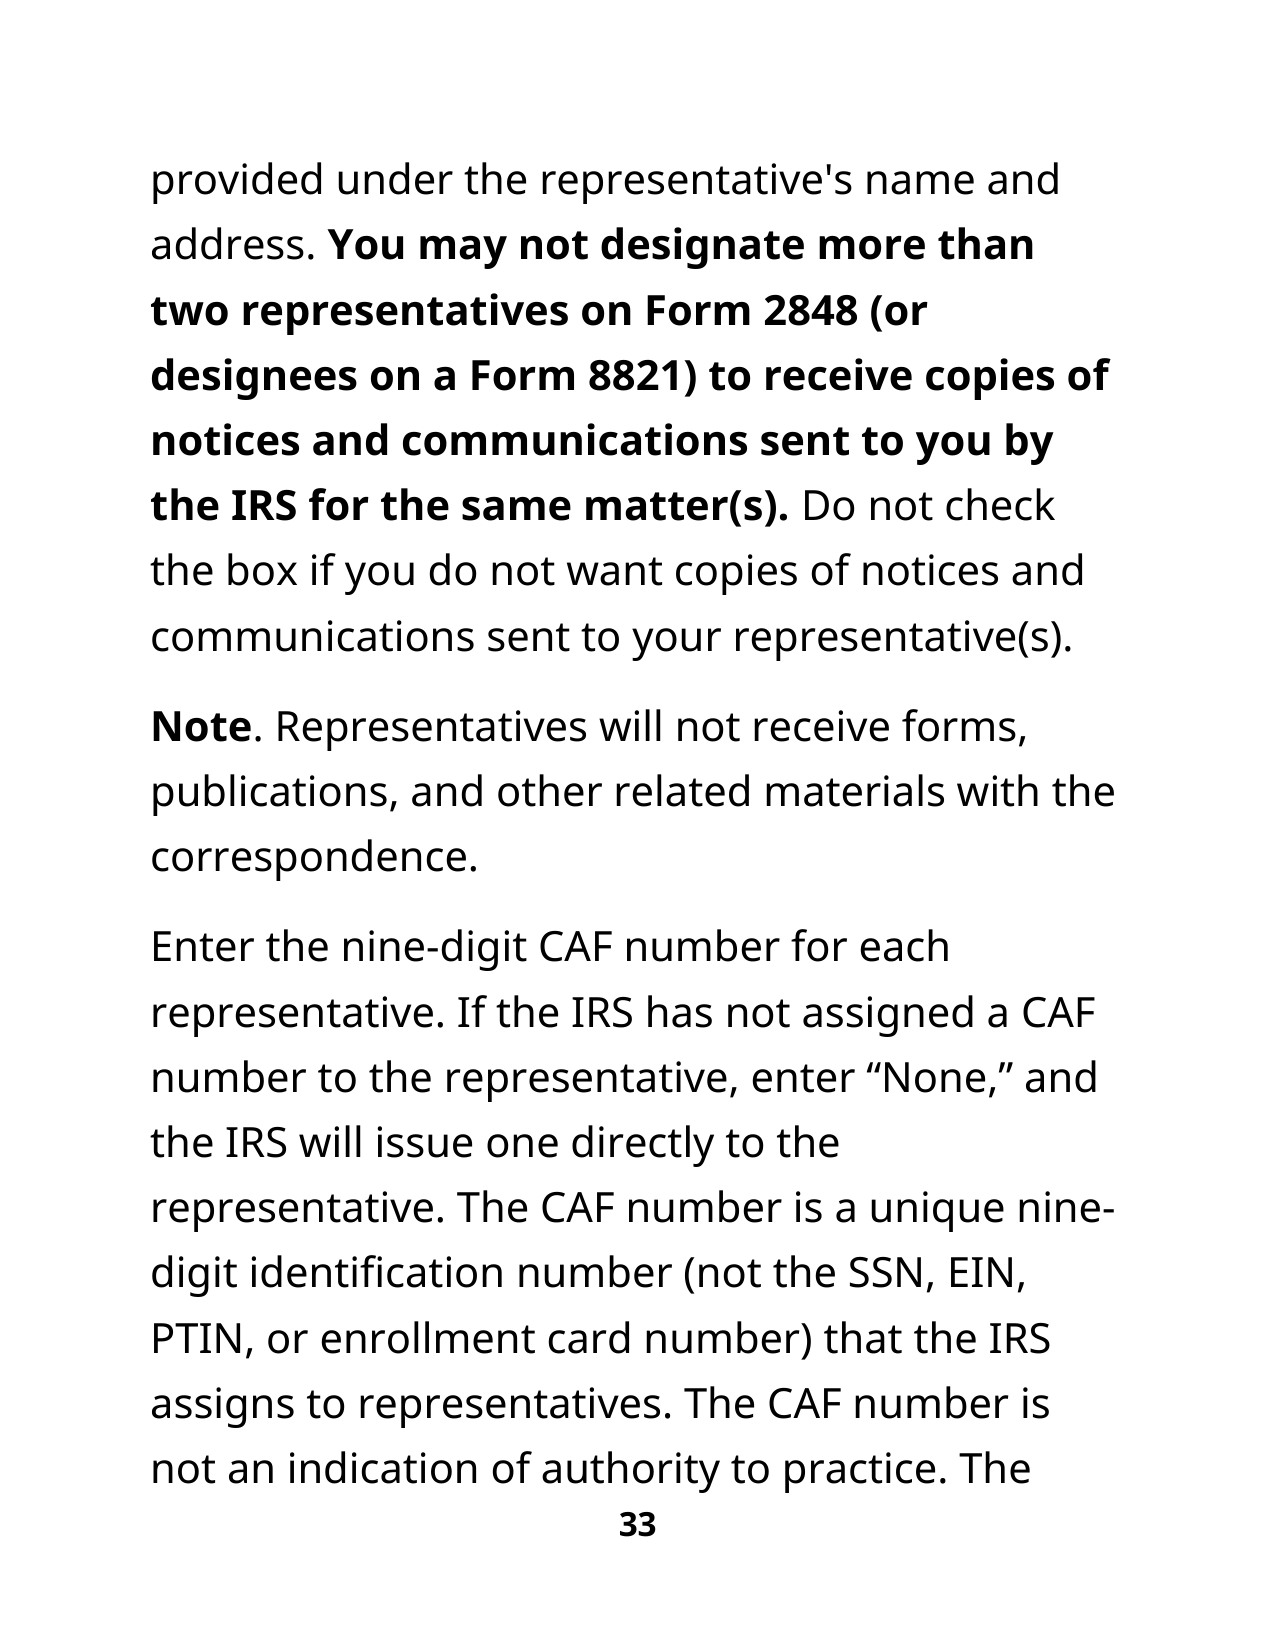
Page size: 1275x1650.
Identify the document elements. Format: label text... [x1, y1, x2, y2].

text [150, 917, 1125, 1496]
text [150, 150, 1125, 663]
text Note. Representatives will not receive forms, publications, and other related materials with the correspondence. [150, 697, 1125, 884]
